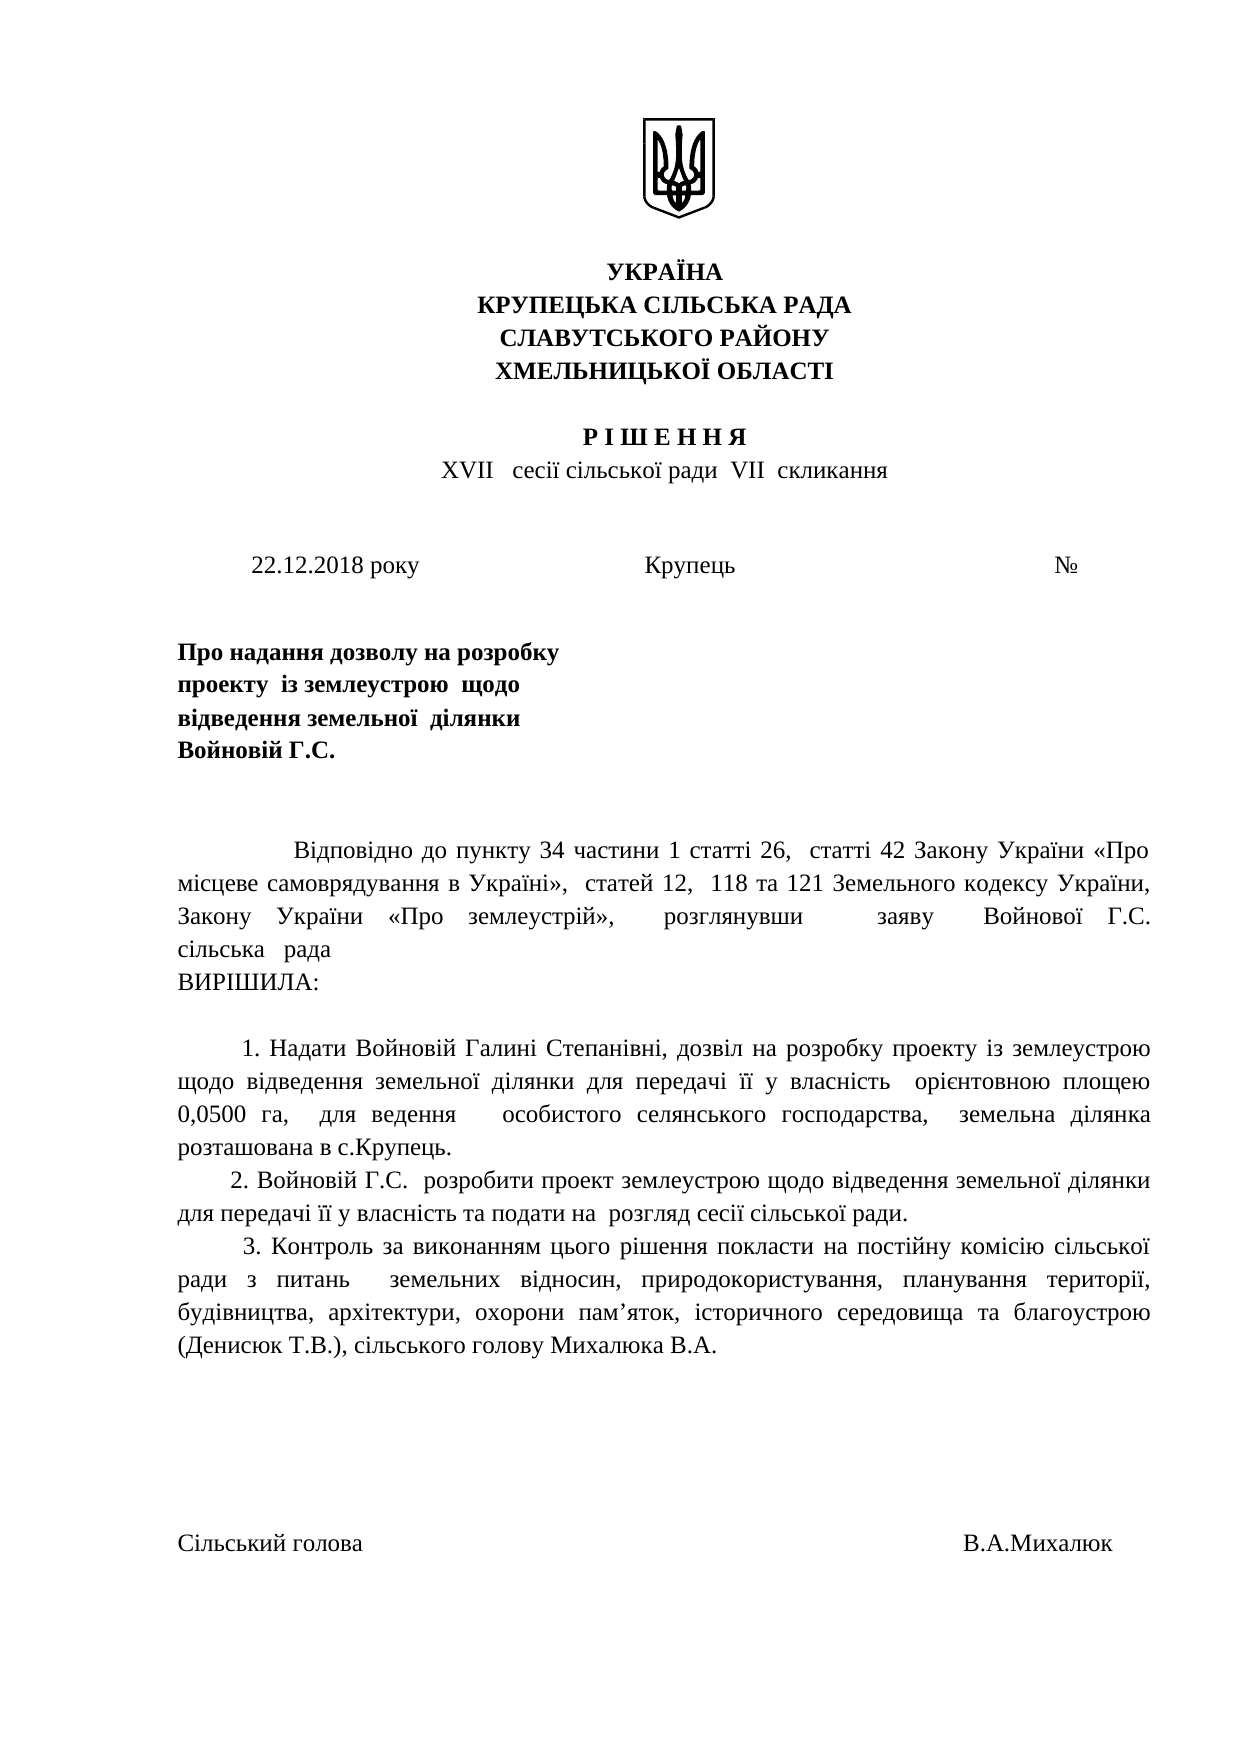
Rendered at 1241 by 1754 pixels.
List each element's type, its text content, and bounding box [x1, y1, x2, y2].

text Відповідно до пункту 34 частини 1 статті 26, статті 42 Закону України «Про місцеве самоврядування в Україні», статей 12, 118 та 121 Земельного кодексу України, Закону України «Про землеустрій», розглянувши заяву Войнової Г.С. сільська рада [177, 835, 1152, 962]
text Р І Ш Е Н Н Я [177, 422, 1152, 451]
text СЛАВУТСЬКОГО РАЙОНУ [177, 323, 1152, 352]
text ХМЕЛЬНИЦЬКОЇ ОБЛАСТІ [177, 356, 1152, 385]
text УКРАЇНА [177, 257, 1152, 286]
text XVІІ сесії сільської ради VІІ скликання [177, 455, 1152, 484]
text відведення земельної ділянки [177, 703, 1152, 731]
text проекту із землеустрою щодо [177, 669, 1152, 698]
text Про надання дозволу на розробку [177, 637, 1152, 665]
text ВИРІШИЛА: [177, 967, 1152, 996]
text 22.12.2018 року Крупець № [177, 551, 1152, 579]
text 3. Контроль за виконанням цього рішення покласти на постійну комісію сільської ради з питань земельних відносин, природокористування, планування території, будівництва, архітектури, охорони пам’яток, історичного середовища та благоустрою (Денисюк Т.В.), сільського голову Михалюка В.А. [177, 1231, 1152, 1359]
text КРУПЕЦЬКА СІЛЬСЬКА РАДА [177, 290, 1152, 319]
text 1. Надати Войновій Галині Степанівні, дозвіл на розробку проекту із землеустрою щодо відведення земельної ділянки для передачі її у власність орієнтовною площею 0,0500 га, для ведення особистого селянського господарства, земельна ділянка розташована в с.Крупець. [177, 1033, 1152, 1161]
text Войновій Г.С. [177, 736, 1152, 764]
text 2. Войновій Г.С. розробити проект землеустрою щодо відведення земельної ділянки для передачі її у власність та подати на розгляд сесії сільської ради. [177, 1165, 1152, 1227]
text Сільський голова В.А.Михалюк [177, 1528, 1152, 1557]
